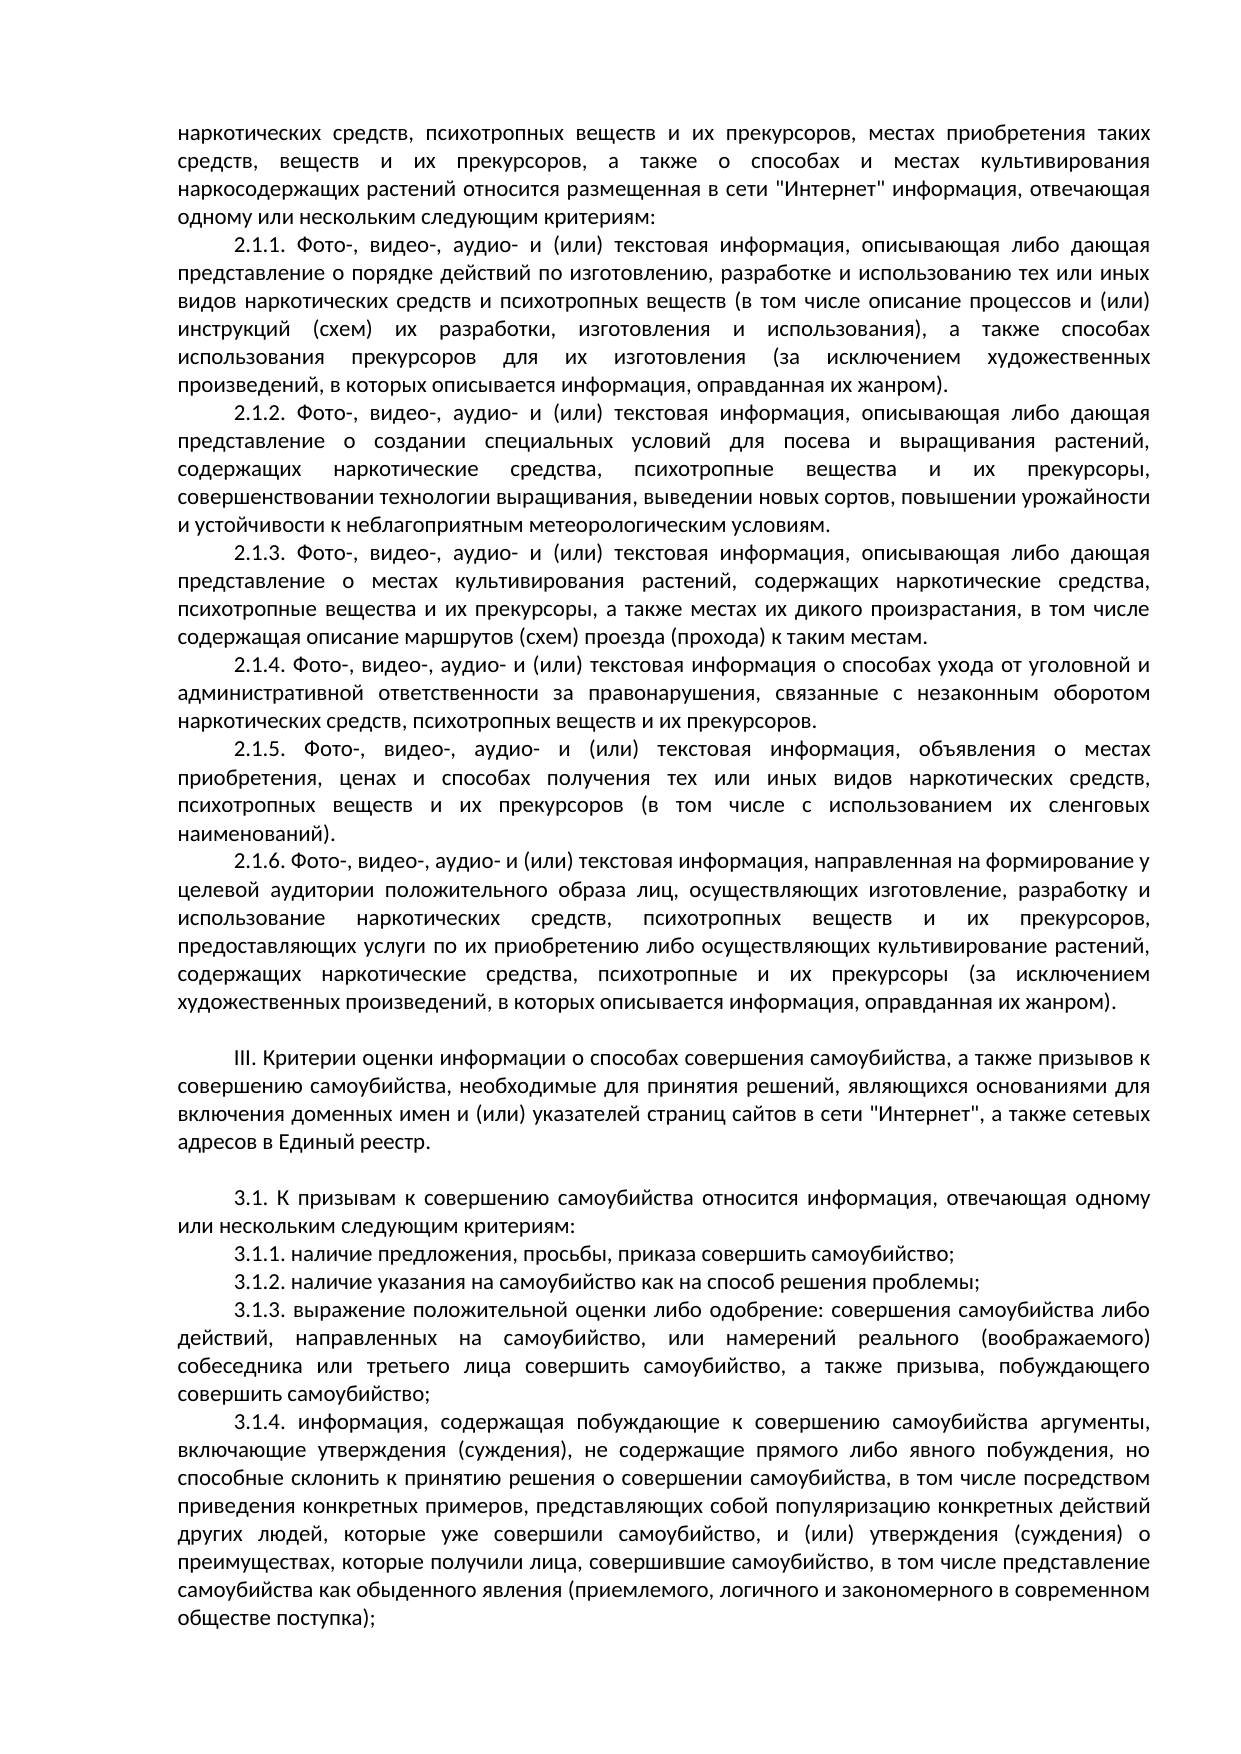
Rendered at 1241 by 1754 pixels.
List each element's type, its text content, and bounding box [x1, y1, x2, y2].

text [177, 118, 1152, 230]
text 2.1.5. Фото-, видео-, аудио- и (или) текстовая информация, объявления о местах приобретения, ценах и способах получения тех или иных видов наркотических средств, психотропных веществ и их прекурсоров (в том числе с использованием их сленговых наименований). [177, 734, 1152, 847]
text 3.1.3. выражение положительной оценки либо одобрение: совершения самоубийства либо действий, направленных на самоубийство, или намерений реального (воображаемого) собеседника или третьего лица совершить самоубийство, а также призыва, побуждающего совершить самоубийство; [177, 1295, 1152, 1407]
text 2.1.4. Фото-, видео-, аудио- и (или) текстовая информация о способах ухода от уголовной и административной ответственности за правонарушения, связанные с незаконным оборотом наркотических средств, психотропных веществ и их прекурсоров. [177, 651, 1152, 734]
text 2.1.2. Фото-, видео-, аудио- и (или) текстовая информация, описывающая либо дающая представление о создании специальных условий для посева и выращивания растений, содержащих наркотические средства, психотропные вещества и их прекурсоры, совершенствовании технологии выращивания, выведении новых сортов, повышении урожайности и устойчивости к неблагоприятным метеорологическим условиям. [177, 398, 1152, 538]
text 3.1. К призывам к совершению самоубийства относится информация, отвечающая одному или нескольким следующим критериям: [177, 1183, 1152, 1239]
text 2.1.3. Фото-, видео-, аудио- и (или) текстовая информация, описывающая либо дающая представление о местах культивирования растений, содержащих наркотические средства, психотропные вещества и их прекурсоры, а также местах их дикого произрастания, в том числе содержащая описание маршрутов (схем) проезда (прохода) к таким местам. [177, 538, 1152, 651]
text 2.1.1. Фото-, видео-, аудио- и (или) текстовая информация, описывающая либо дающая представление о порядке действий по изготовлению, разработке и использованию тех или иных видов наркотических средств и психотропных веществ (в том числе описание процессов и (или) инструкций (схем) их разработки, изготовления и использования), а также способах использования прекурсоров для их изготовления (за исключением художественных произведений, в которых описывается информация, оправданная их жанром). [177, 230, 1152, 398]
text 3.1.1. наличие предложения, просьбы, приказа совершить самоубийство; [177, 1239, 1152, 1267]
text 3.1.2. наличие указания на самоубийство как на способ решения проблемы; [177, 1267, 1152, 1295]
text 2.1.6. Фото-, видео-, аудио- и (или) текстовая информация, направленная на формирование у целевой аудитории положительного образа лиц, осуществляющих изготовление, разработку и использование наркотических средств, психотропных веществ и их прекурсоров, предоставляющих услуги по их приобретению либо осуществляющих культивирование растений, содержащих наркотические средства, психотропные и их прекурсоры (за исключением художественных произведений, в которых описывается информация, оправданная их жанром). [177, 847, 1152, 1015]
text 3.1.4. информация, содержащая побуждающие к совершению самоубийства аргументы, включающие утверждения (суждения), не содержащие прямого либо явного побуждения, но способные склонить к принятию решения о совершении самоубийства, в том числе посредством приведения конкретных примеров, представляющих собой популяризацию конкретных действий других людей, которые уже совершили самоубийство, и (или) утверждения (суждения) о преимуществах, которые получили лица, совершившие самоубийство, в том числе представление самоубийства как обыденного явления (приемлемого, логичного и закономерного в современном обществе поступка); [177, 1407, 1152, 1631]
text III. Критерии оценки информации о способах совершения самоубийства, а также призывов к совершению самоубийства, необходимые для принятия решений, являющихся основаниями для включения доменных имен и (или) указателей страниц сайтов в сети "Интернет", а также сетевых адресов в Единый реестр. [177, 1043, 1152, 1155]
